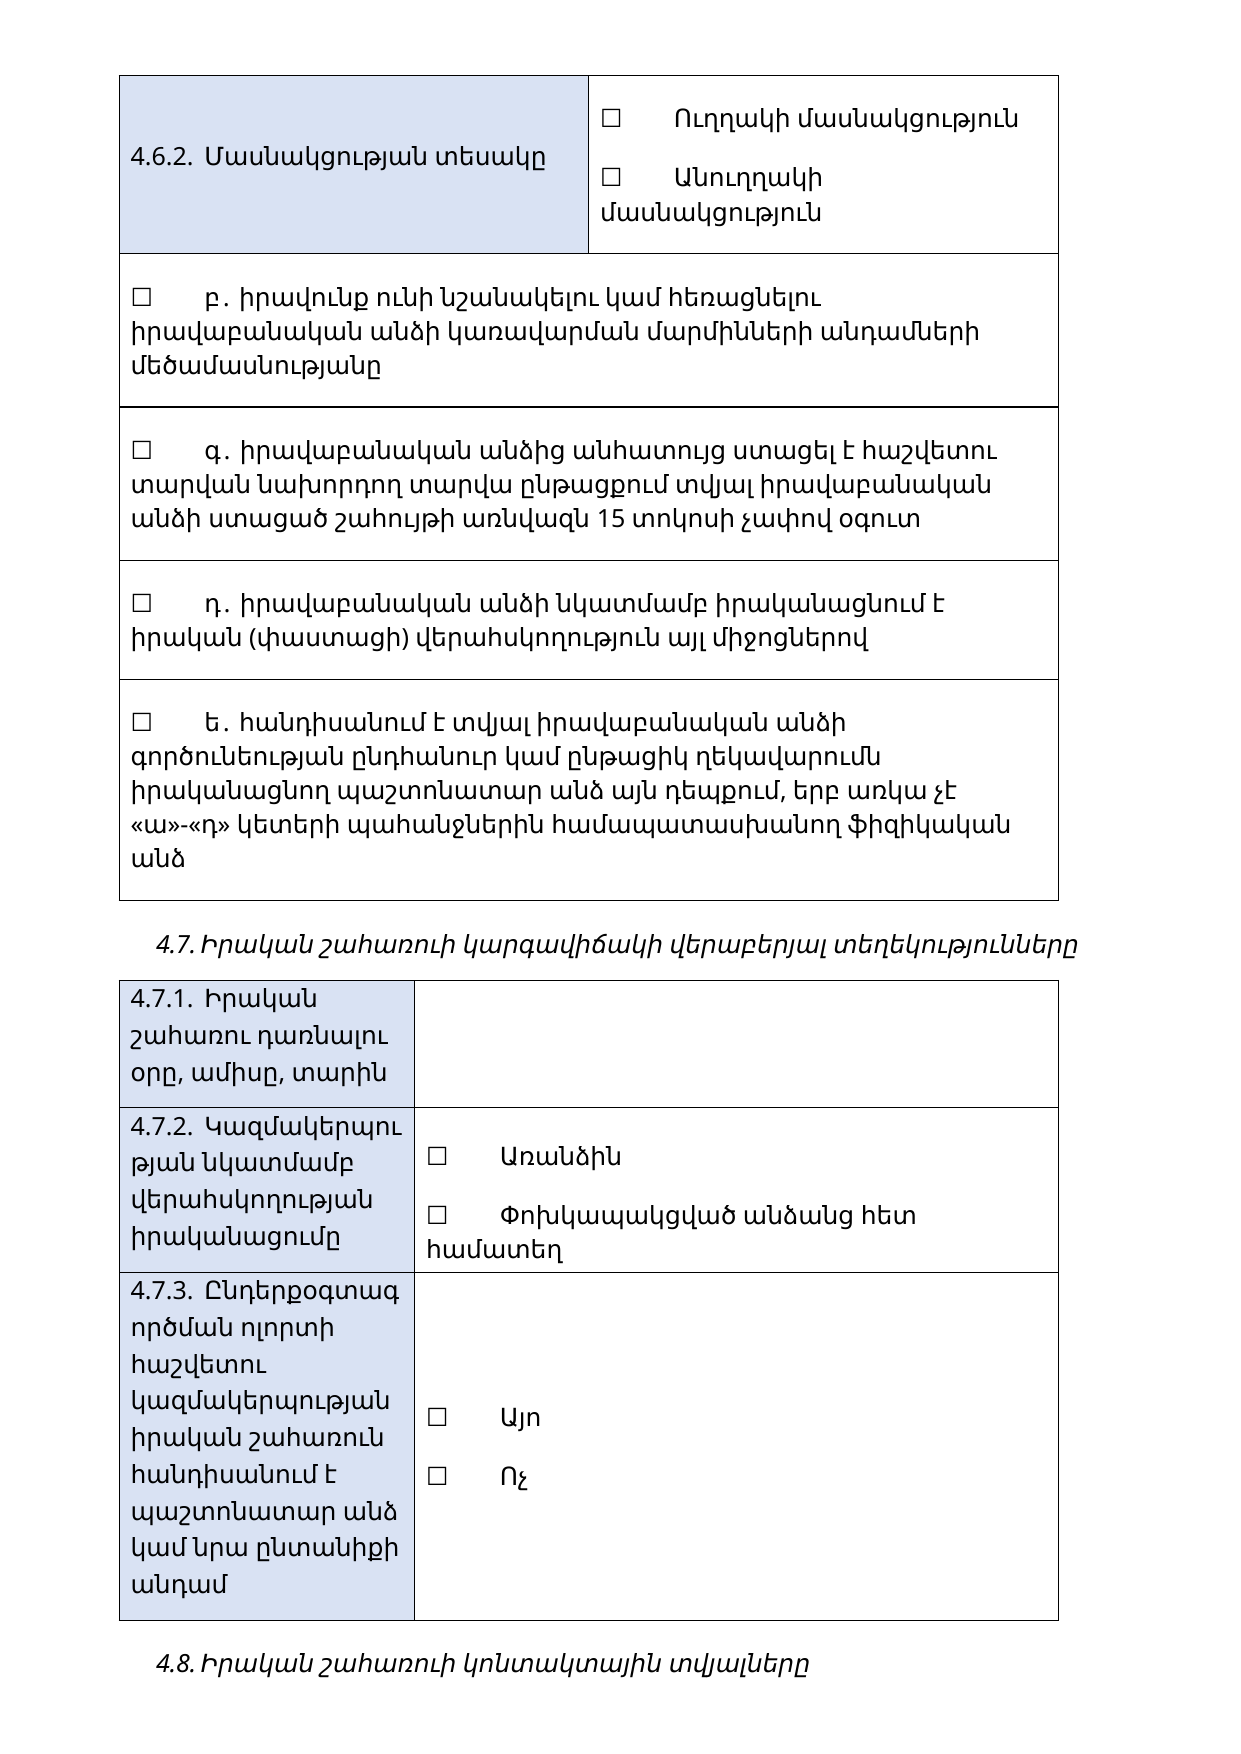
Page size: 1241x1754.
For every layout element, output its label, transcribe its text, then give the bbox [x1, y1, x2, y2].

list Իրական շահառուի կոնտակտային տվյալները [156, 1646, 1171, 1680]
table_cell ☐ Ուղղակի մասնակցություն ☐ Անուղղակի մասնակցություն [589, 76, 1058, 253]
table_cell ☐ գ․ իրավաբանական անձից անհատույց ստացել է հաշվետու տարվան նախորդող տարվա ընթացքում տվյալ իրավաբանական անձի ստացած շահույթի առնվազն 15 տոկոսի չափով օգուտ [120, 408, 1058, 560]
table_header [415, 981, 1058, 1107]
table_cell ☐ դ․ իրավաբանական անձի նկատմամբ իրականացնում է իրական (փաստացի) վերահսկողություն այլ միջոցներով [120, 561, 1058, 679]
table_cell ☐ Այո ☐ Ոչ [415, 1273, 1058, 1620]
table_cell ☐ Առանձին ☐ Փոխկապակցված անձանց հետ համատեղ [415, 1108, 1058, 1272]
table_header Իրական շահառու դառնալու օրը, ամիսը, տարին [120, 981, 414, 1107]
table_cell Ընդերքօգտագործման ոլորտի հաշվետու կազմակերպության իրական շահառուն հանդիսանում է պաշտոնատար անձ կամ նրա ընտանիքի անդամ [120, 1273, 414, 1620]
table_cell ☐ ե․ հանդիսանում է տվյալ իրավաբանական անձի գործունեության ընդհանուր կամ ընթացիկ ղեկավարումն իրականացնող պաշտոնատար անձ այն դեպքում, երբ առկա չէ «ա»-«դ» կետերի պահանջներին համապատասխանող ֆիզիկական անձ [120, 680, 1058, 900]
table_cell Մասնակցության տեսակը [120, 76, 588, 253]
table_cell Կազմակերպության նկատմամբ վերահսկողության իրականացումը [120, 1108, 414, 1272]
table_cell ☐ բ․ իրավունք ունի նշանակելու կամ հեռացնելու իրավաբանական անձի կառավարման մարմինների անդամների մեծամասնությանը [120, 254, 1058, 406]
list Իրական շահառուի կարգավիճակի վերաբերյալ տեղեկությունները [156, 926, 1171, 960]
